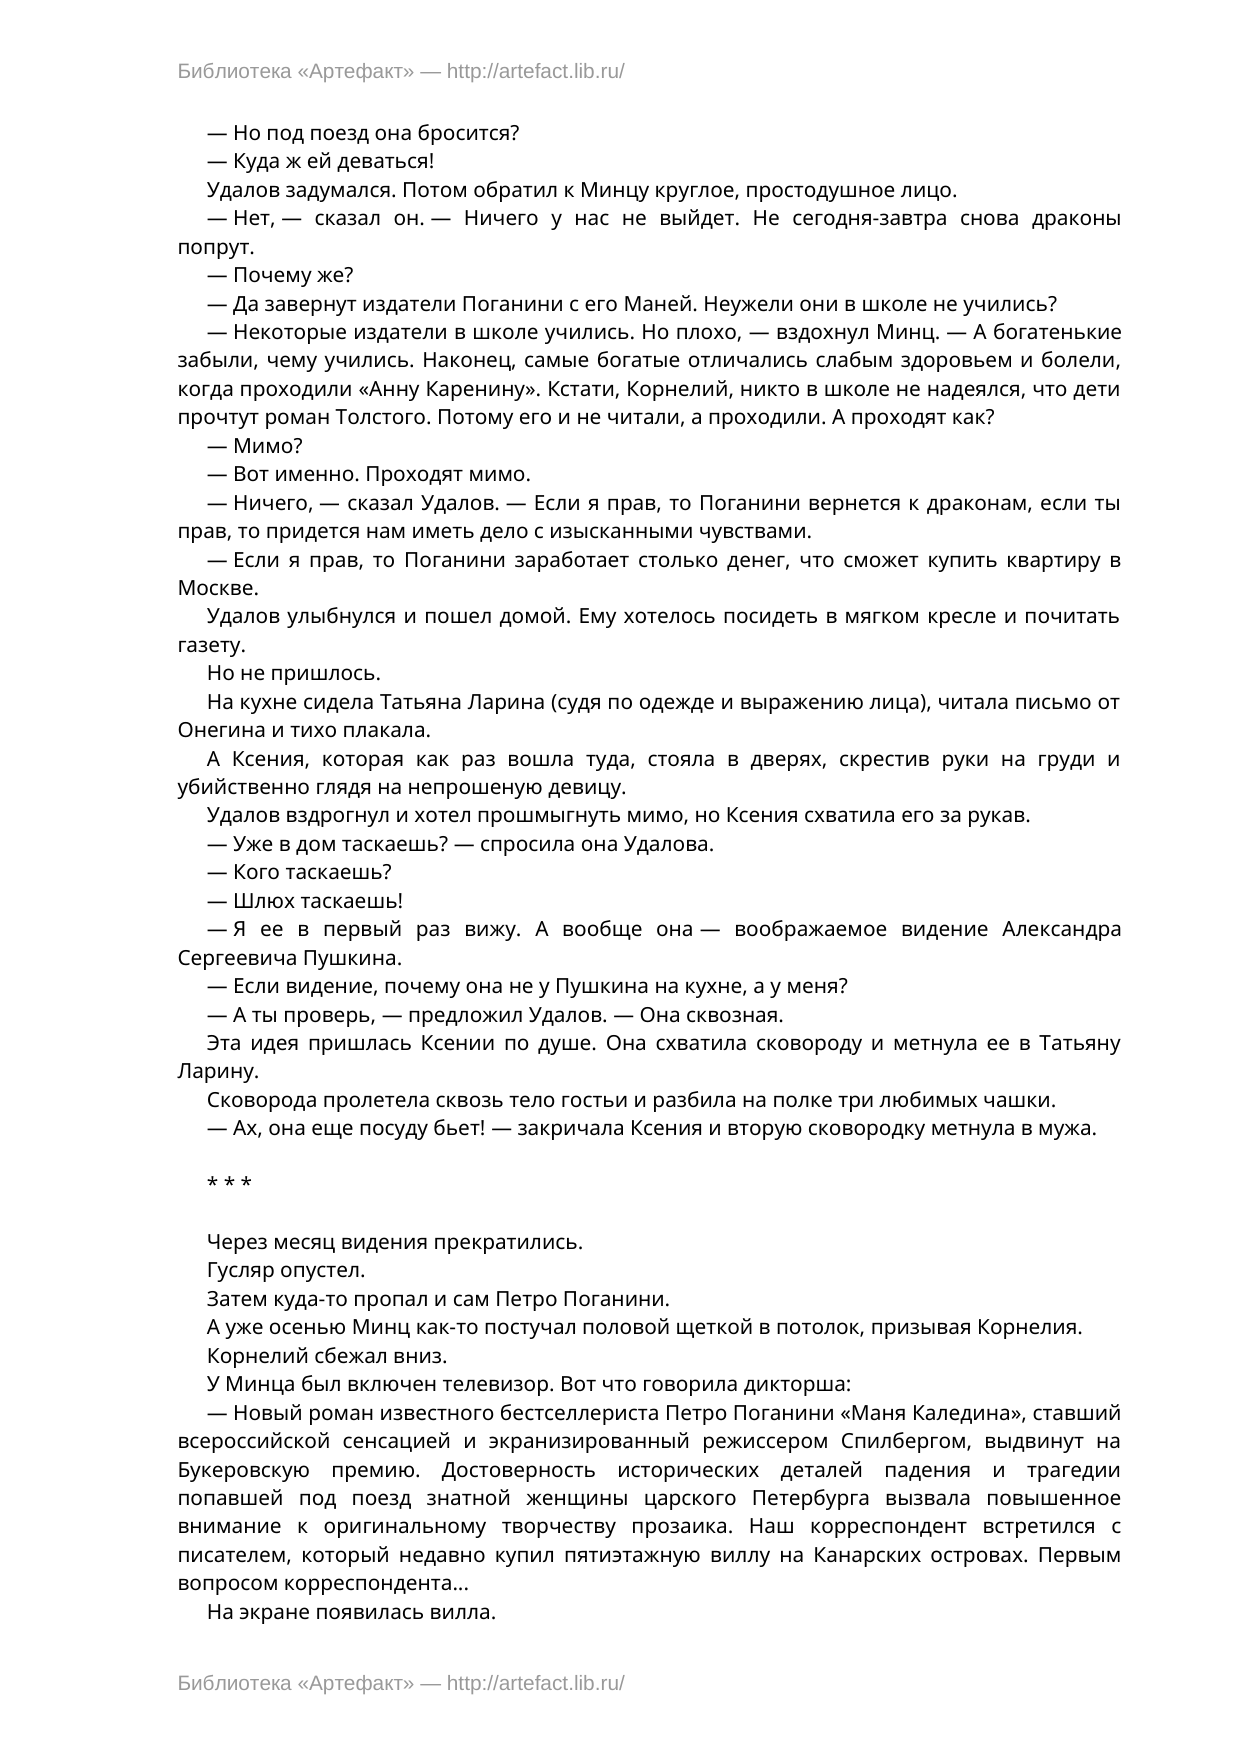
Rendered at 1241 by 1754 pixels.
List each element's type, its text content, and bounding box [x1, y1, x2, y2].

text — Новый роман известного бестселлериста Петро Поганини «Маня Каледина», ставший всероссийской сенсацией и экранизированный режиссером Спилбергом, выдвинут на Букеровскую премию. Достоверность исторических деталей падения и трагедии попавшей под поезд знатной женщины царского Петербурга вызвала повышенное внимание к оригинальному творчеству прозаика. Наш корреспондент встретился с писателем, который недавно купил пятиэтажную виллу на Канарских островах. Первым вопросом корреспондента... [177, 1398, 1122, 1597]
text На экране появилась вилла. [177, 1597, 1122, 1625]
text — Если я прав, то Поганини заработает столько денег, что сможет купить квартиру в Москве. [177, 545, 1122, 602]
text Сковорода пролетела сквозь тело гостьи и разбила на полке три любимых чашки. [177, 1085, 1122, 1113]
text — Вот именно. Проходят мимо. [177, 459, 1122, 488]
text — Ах, она еще посуду бьет! — закричала Ксения и вторую сковородку метнула в мужа. [177, 1113, 1122, 1142]
text — Шлюх таскаешь! [177, 886, 1122, 914]
text Эта идея пришлась Ксении по душе. Она схватила сковороду и метнула ее в Татьяну Ларину. [177, 1028, 1122, 1085]
text Удалов задумался. Потом обратил к Минцу круглое, простодушное лицо. [177, 175, 1122, 203]
text А уже осенью Минц как-то постучал половой щеткой в потолок, призывая Корнелия. [177, 1312, 1122, 1341]
text Затем куда-то пропал и сам Петро Поганини. [177, 1284, 1122, 1312]
text А Ксения, которая как раз вошла туда, стояла в дверях, скрестив руки на груди и убийственно глядя на непрошеную девицу. [177, 744, 1122, 801]
text — Да завернут издатели Поганини с его Маней. Неужели они в школе не учились? [177, 289, 1122, 317]
text — Ничего, — сказал Удалов. — Если я прав, то Поганини вернется к драконам, если ты прав, то придется нам иметь дело с изысканными чувствами. [177, 488, 1122, 545]
text — Я ее в первый раз вижу. А вообще она — воображаемое видение Александра Сергеевича Пушкина. [177, 914, 1122, 971]
text У Минца был включен телевизор. Вот что говорила дикторша: [177, 1369, 1122, 1398]
text Удалов улыбнулся и пошел домой. Ему хотелось посидеть в мягком кресле и почитать газету. [177, 602, 1122, 658]
text Но не пришлось. [177, 658, 1122, 687]
text — Нет, — сказал он. — Ничего у нас не выйдет. Не сегодня-завтра снова драконы попрут. [177, 203, 1122, 260]
text — Куда ж ей деваться! [177, 147, 1122, 175]
text — Некоторые издатели в школе учились. Но плохо, — вздохнул Минц. — А богатенькие забыли, чему учились. Наконец, самые богатые отличались слабым здоровьем и болели, когда проходили «Анну Каренину». Кстати, Корнелий, никто в школе не надеялся, что дети прочтут роман Толстого. Потому его и не читали, а проходили. А проходят как? [177, 317, 1122, 431]
text — Но под поезд она бросится? [177, 118, 1122, 147]
text — Почему же? [177, 260, 1122, 289]
text Через месяц видения прекратились. [177, 1227, 1122, 1256]
text — Если видение, почему она не у Пушкина на кухне, а у меня? [177, 971, 1122, 1000]
text — А ты проверь, — предложил Удалов. — Она сквозная. [177, 1000, 1122, 1028]
text — Уже в дом таскаешь? — спросила она Удалова. [177, 829, 1122, 857]
text На кухне сидела Татьяна Ларина (судя по одежде и выражению лица), читала письмо от Онегина и тихо плакала. [177, 687, 1122, 744]
text Удалов вздрогнул и хотел прошмыгнуть мимо, но Ксения схватила его за рукав. [177, 801, 1122, 829]
text — Кого таскаешь? [177, 857, 1122, 886]
subtitle * * * [177, 1170, 1122, 1199]
text Корнелий сбежал вниз. [177, 1341, 1122, 1369]
text — Мимо? [177, 431, 1122, 459]
text Гусляр опустел. [177, 1256, 1122, 1284]
